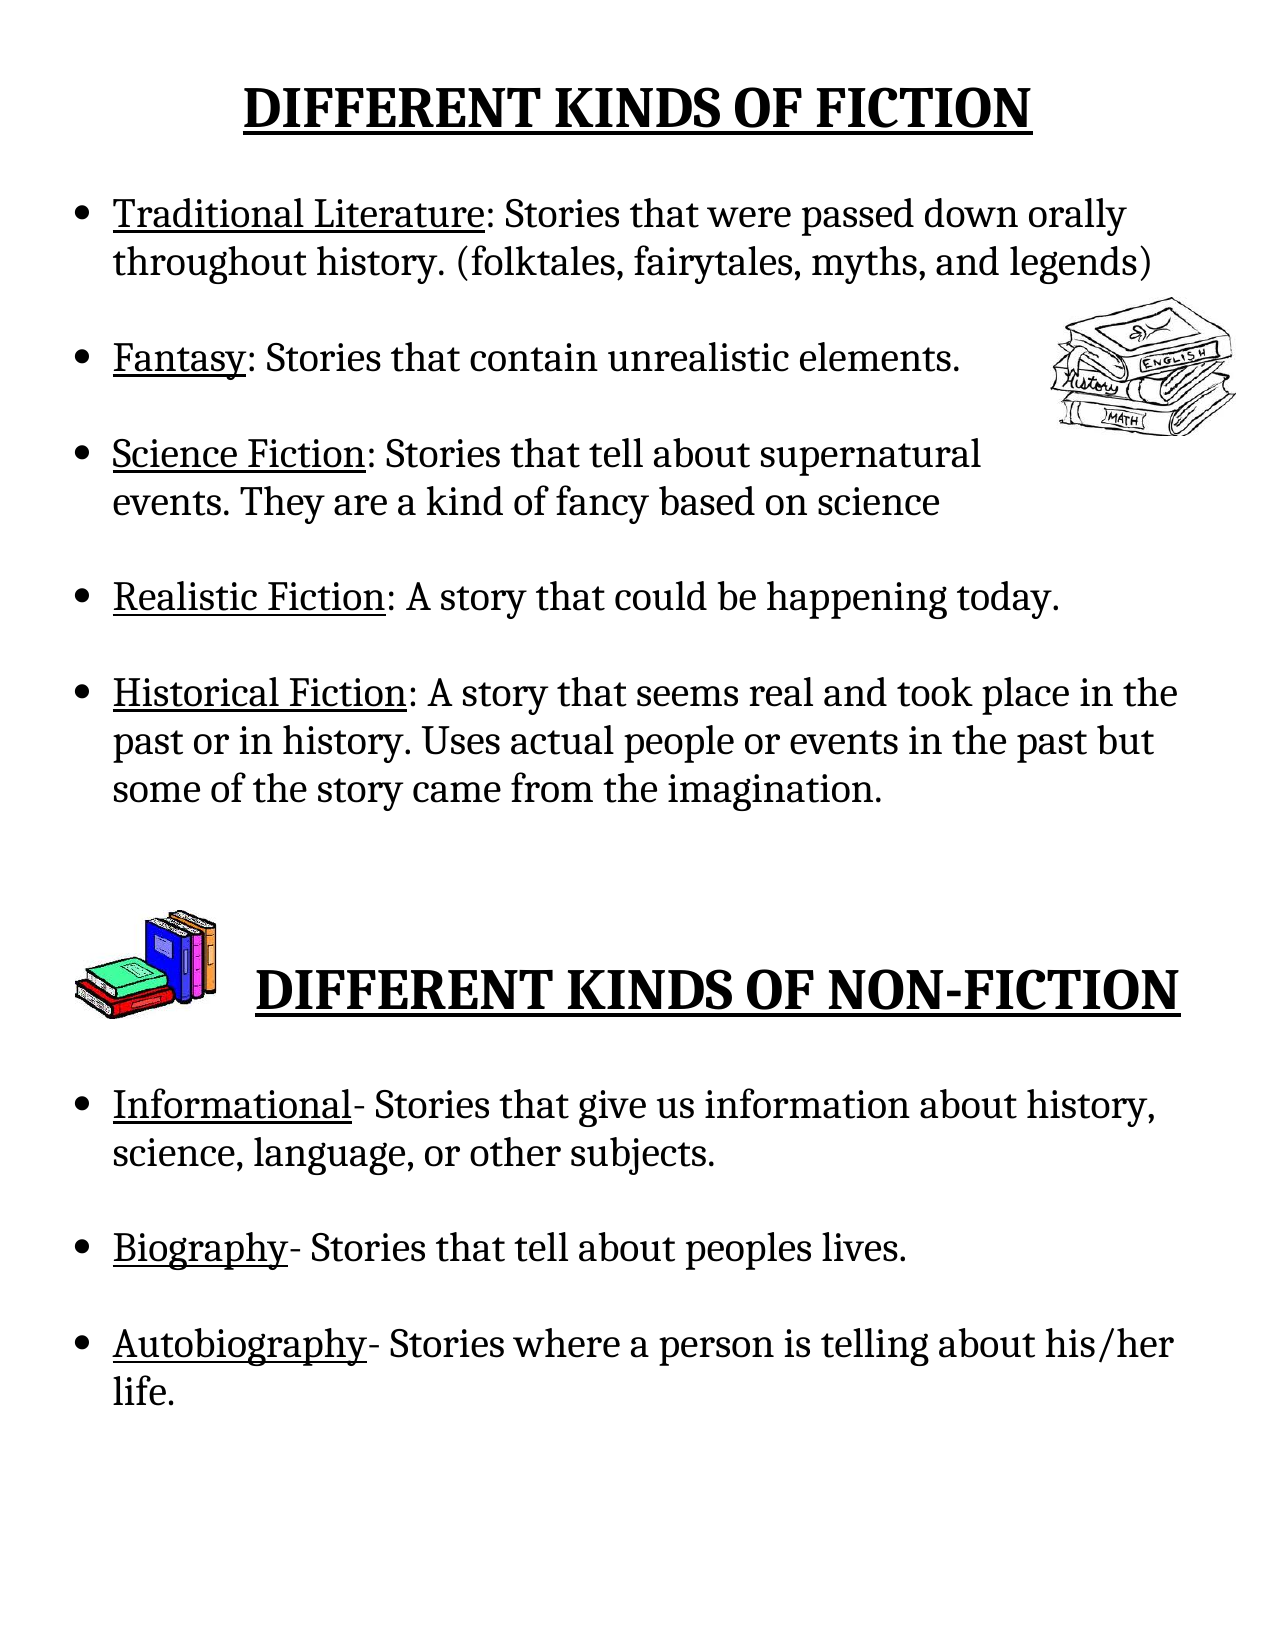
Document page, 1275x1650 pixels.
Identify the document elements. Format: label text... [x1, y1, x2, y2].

list Different Kinds of Non-Fiction [75, 957, 1200, 1024]
text Different kinds of Fiction [75, 75, 1200, 142]
list Realistic Fiction: A story that could be happening today. [75, 573, 1200, 621]
picture [1050, 297, 1236, 436]
picture [75, 910, 217, 1019]
list Autobiography- Stories where a person is telling about his/her life. [75, 1320, 1200, 1416]
list Traditional Literature: Stories that were passed down orally throughout history. (folktales, fairytales, myths, and legends) [75, 190, 1200, 286]
list Historical Fiction: A story that seems real and took place in the past or in history. Uses actual people or events in the past but some of the story came from the imagination. [75, 669, 1200, 813]
list Biography- Stories that tell about peoples lives. [75, 1224, 1200, 1272]
list Fantasy: Stories that contain unrealistic elements. [75, 334, 1050, 382]
list Science Fiction: Stories that tell about supernatural events. They are a kind of fancy based on science [75, 429, 1200, 525]
list Informational- Stories that give us information about history, science, language, or other subjects. [75, 1081, 1200, 1176]
